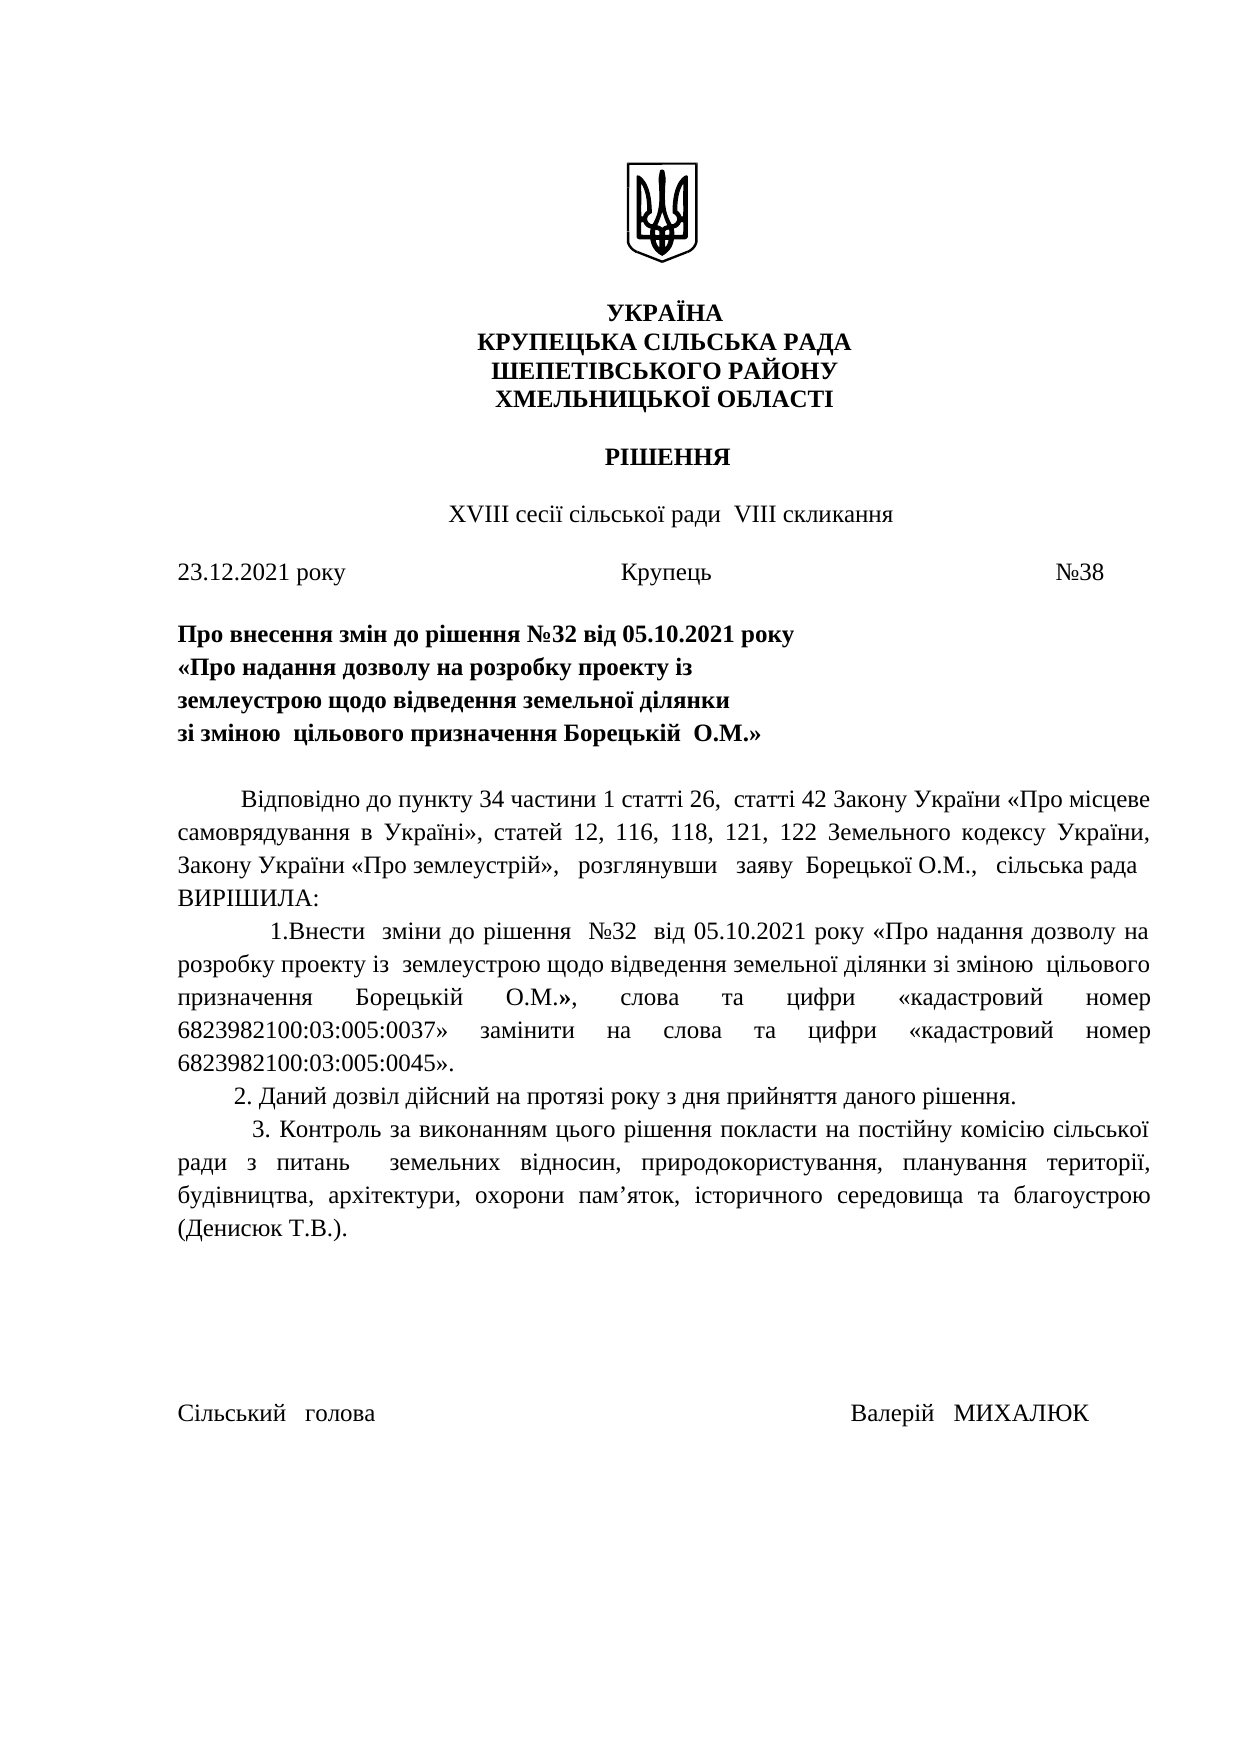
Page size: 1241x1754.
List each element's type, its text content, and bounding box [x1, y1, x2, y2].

text Відповідно до пункту 34 частини 1 статті 26, статті 42 Закону України «Про місцеве самоврядування в Україні», статей 12, 116, 118, 121, 122 Земельного кодексу України, Закону України «Про землеустрій», розглянувши заяву Борецької О.М., сільська рада [177, 784, 1152, 879]
text Сільський голова Валерій МИХАЛЮК [177, 1398, 1152, 1427]
text УКРАЇНА [177, 298, 1152, 327]
text Про внесення змін до рішення №32 від 05.10.2021 року [177, 619, 1152, 648]
text ХVІІІ сесії сільської ради VІІІ скликання [177, 499, 1152, 528]
text 2. Даний дозвіл дійсний на протязі року з дня прийняття даного рішення. [177, 1081, 1152, 1110]
text 3. Контроль за виконанням цього рішення покласти на постійну комісію сільської ради з питань земельних відносин, природокористування, планування території, будівництва, архітектури, охорони пам’яток, історичного середовища та благоустрою (Денисюк Т.В.). [177, 1114, 1152, 1242]
text ШЕПЕТІВСЬКОГО РАЙОНУ [177, 356, 1152, 384]
text КРУПЕЦЬКА СІЛЬСЬКА РАДА [177, 327, 1152, 356]
text ВИРІШИЛА: [177, 883, 1152, 912]
text 1.Внести зміни до рішення №32 від 05.10.2021 року «Про надання дозволу на розробку проекту із землеустрою щодо відведення земельної ділянки зі зміною цільового призначення Борецькій О.М.», слова та цифри «кадастровий номер 6823982100:03:005:0037» замінити на слова та цифри «кадастровий номер 6823982100:03:005:0045». [177, 916, 1152, 1077]
text землеустрою щодо відведення земельної ділянки [177, 685, 1152, 714]
text зі зміною цільового призначення Борецькій О.М.» [177, 718, 1152, 747]
text ХМЕЛЬНИЦЬКОЇ ОБЛАСТІ [177, 384, 1152, 413]
text РІШЕННЯ [177, 442, 1152, 471]
text «Про надання дозволу на розробку проекту із [177, 652, 1152, 681]
text 23.12.2021 року Крупець №38 [177, 557, 1152, 586]
